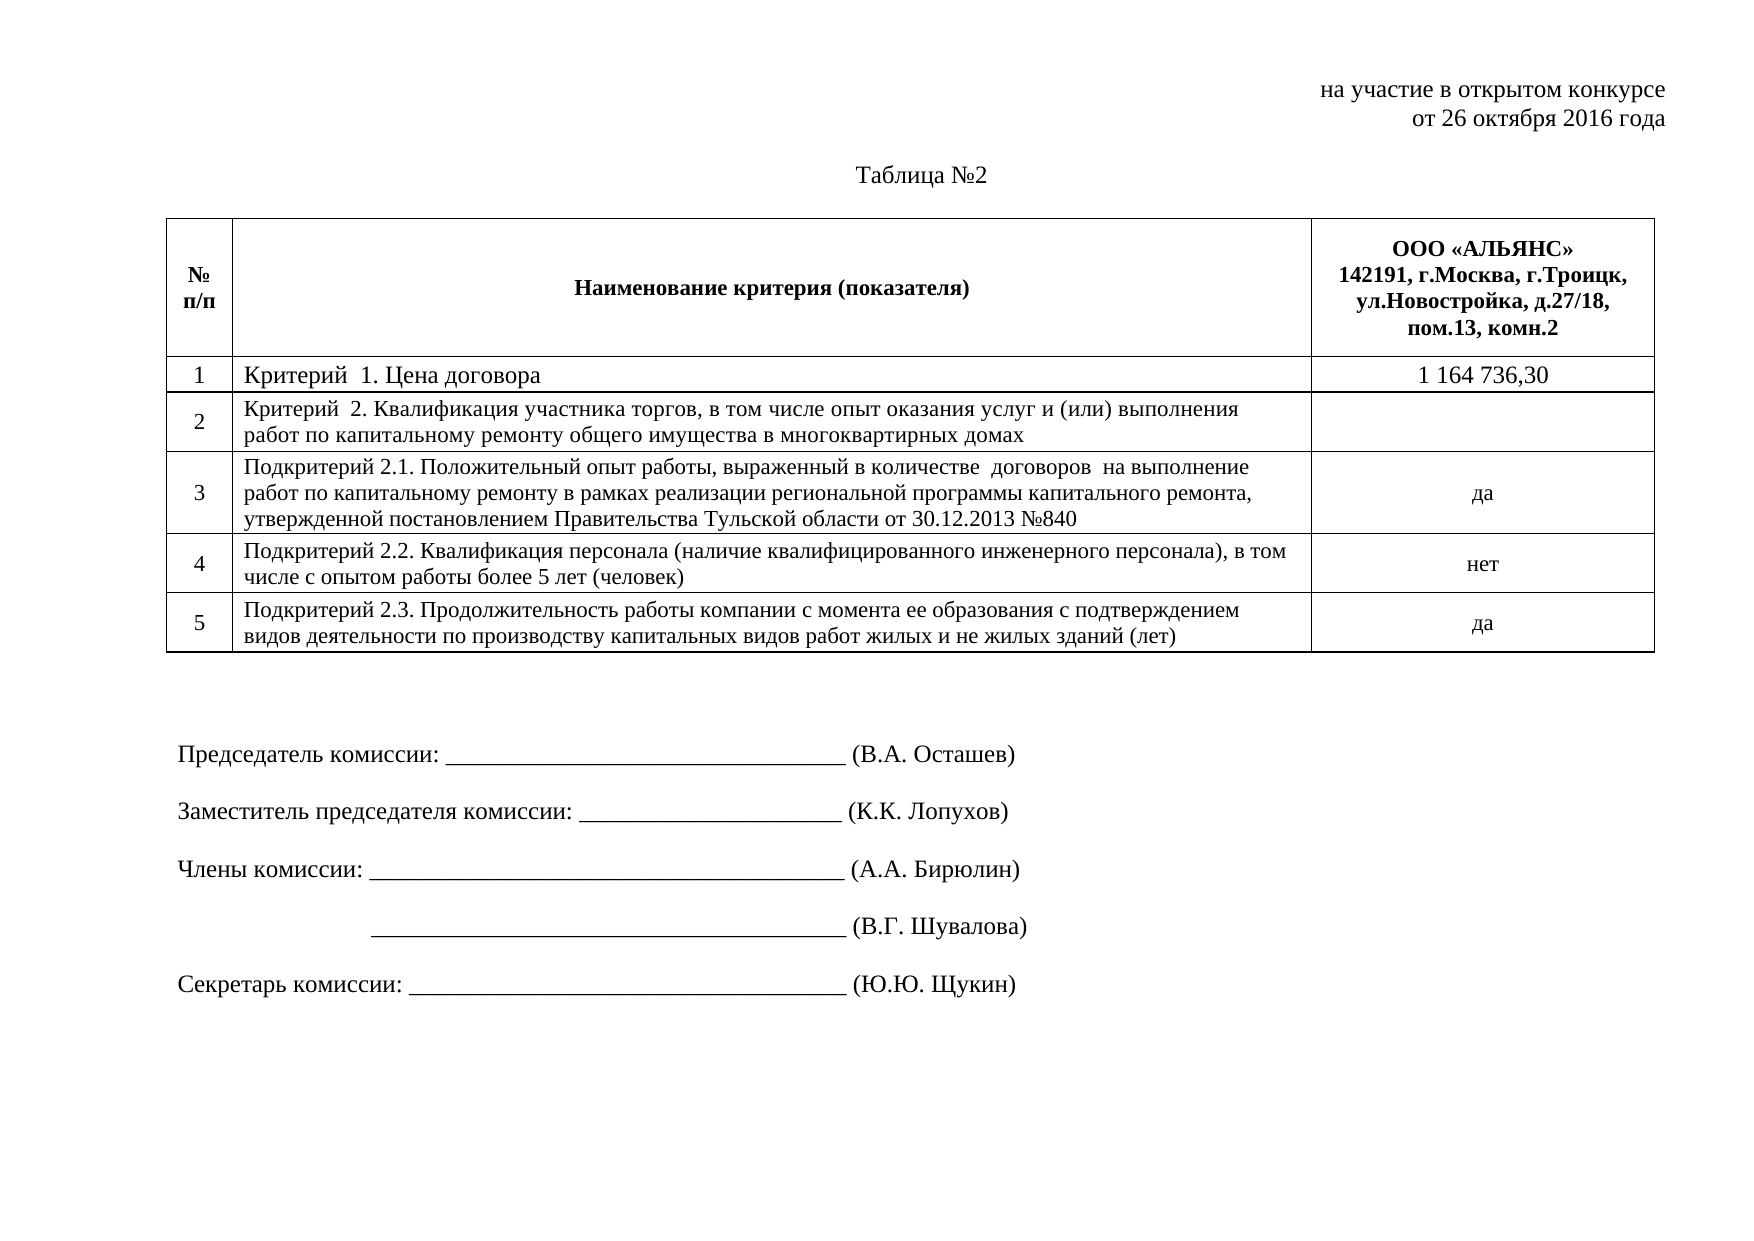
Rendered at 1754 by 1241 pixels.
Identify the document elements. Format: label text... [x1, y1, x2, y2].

table_cell 1 164 736,30 [1312, 357, 1654, 391]
table_cell Критерий 1. Цена договора [233, 357, 1311, 391]
table_cell нет [1312, 534, 1654, 592]
table_cell 1 [167, 357, 232, 391]
table_header Наименование критерия (показателя) [233, 219, 1311, 356]
text Члены комиссии: ______________________________________ (А.А. Бирюлин) [177, 854, 1665, 882]
table_cell Критерий 2. Квалификация участника торгов, в том числе опыт оказания услуг и (или) выполнения работ по капитальному ремонту общего имущества в многоквартирных домах [233, 393, 1311, 451]
table_cell Подкритерий 2.1. Положительный опыт работы, выраженный в количестве договоров на выполнение работ по капитальному ремонту в рамках реализации региональной программы капитального ремонта, утвержденной постановлением Правительства Тульской области от 30.12.2013 №840 [233, 452, 1311, 533]
table_cell 5 [167, 593, 232, 651]
table_cell 4 [167, 534, 232, 592]
text Таблица №2 [177, 160, 1665, 189]
table_header № п/п [167, 219, 232, 356]
text Заместитель председателя комиссии: _____________________ (К.К. Лопухов) [177, 796, 1665, 825]
table_header ООО «АЛЬЯНС» 142191, г.Москва, г.Троицк, ул.Новостройка, д.27/18, пом.13, комн.2 [1312, 219, 1654, 356]
text на участие в открытом конкурсе [960, 74, 1665, 103]
table_cell 3 [167, 452, 232, 533]
table_cell 2 [167, 393, 232, 451]
text Секретарь комиссии: ___________________________________ (Ю.Ю. Щукин) [177, 969, 1665, 997]
table_cell да [1312, 452, 1654, 533]
table_cell Подкритерий 2.2. Квалификация персонала (наличие квалифицированного инженерного персонала), в том числе с опытом работы более 5 лет (человек) [233, 534, 1311, 592]
text ______________________________________ (В.Г. Шувалова) [177, 911, 1665, 940]
table_cell да [1312, 593, 1654, 651]
text Председатель комиссии: ________________________________ (В.А. Осташев) [177, 739, 1665, 767]
text от 26 октября 2016 года [960, 103, 1665, 131]
table_cell [1312, 393, 1654, 451]
table_cell Подкритерий 2.3. Продолжительность работы компании с момента ее образования с подтверждением видов деятельности по производству капитальных видов работ жилых и не жилых зданий (лет) [233, 593, 1311, 651]
